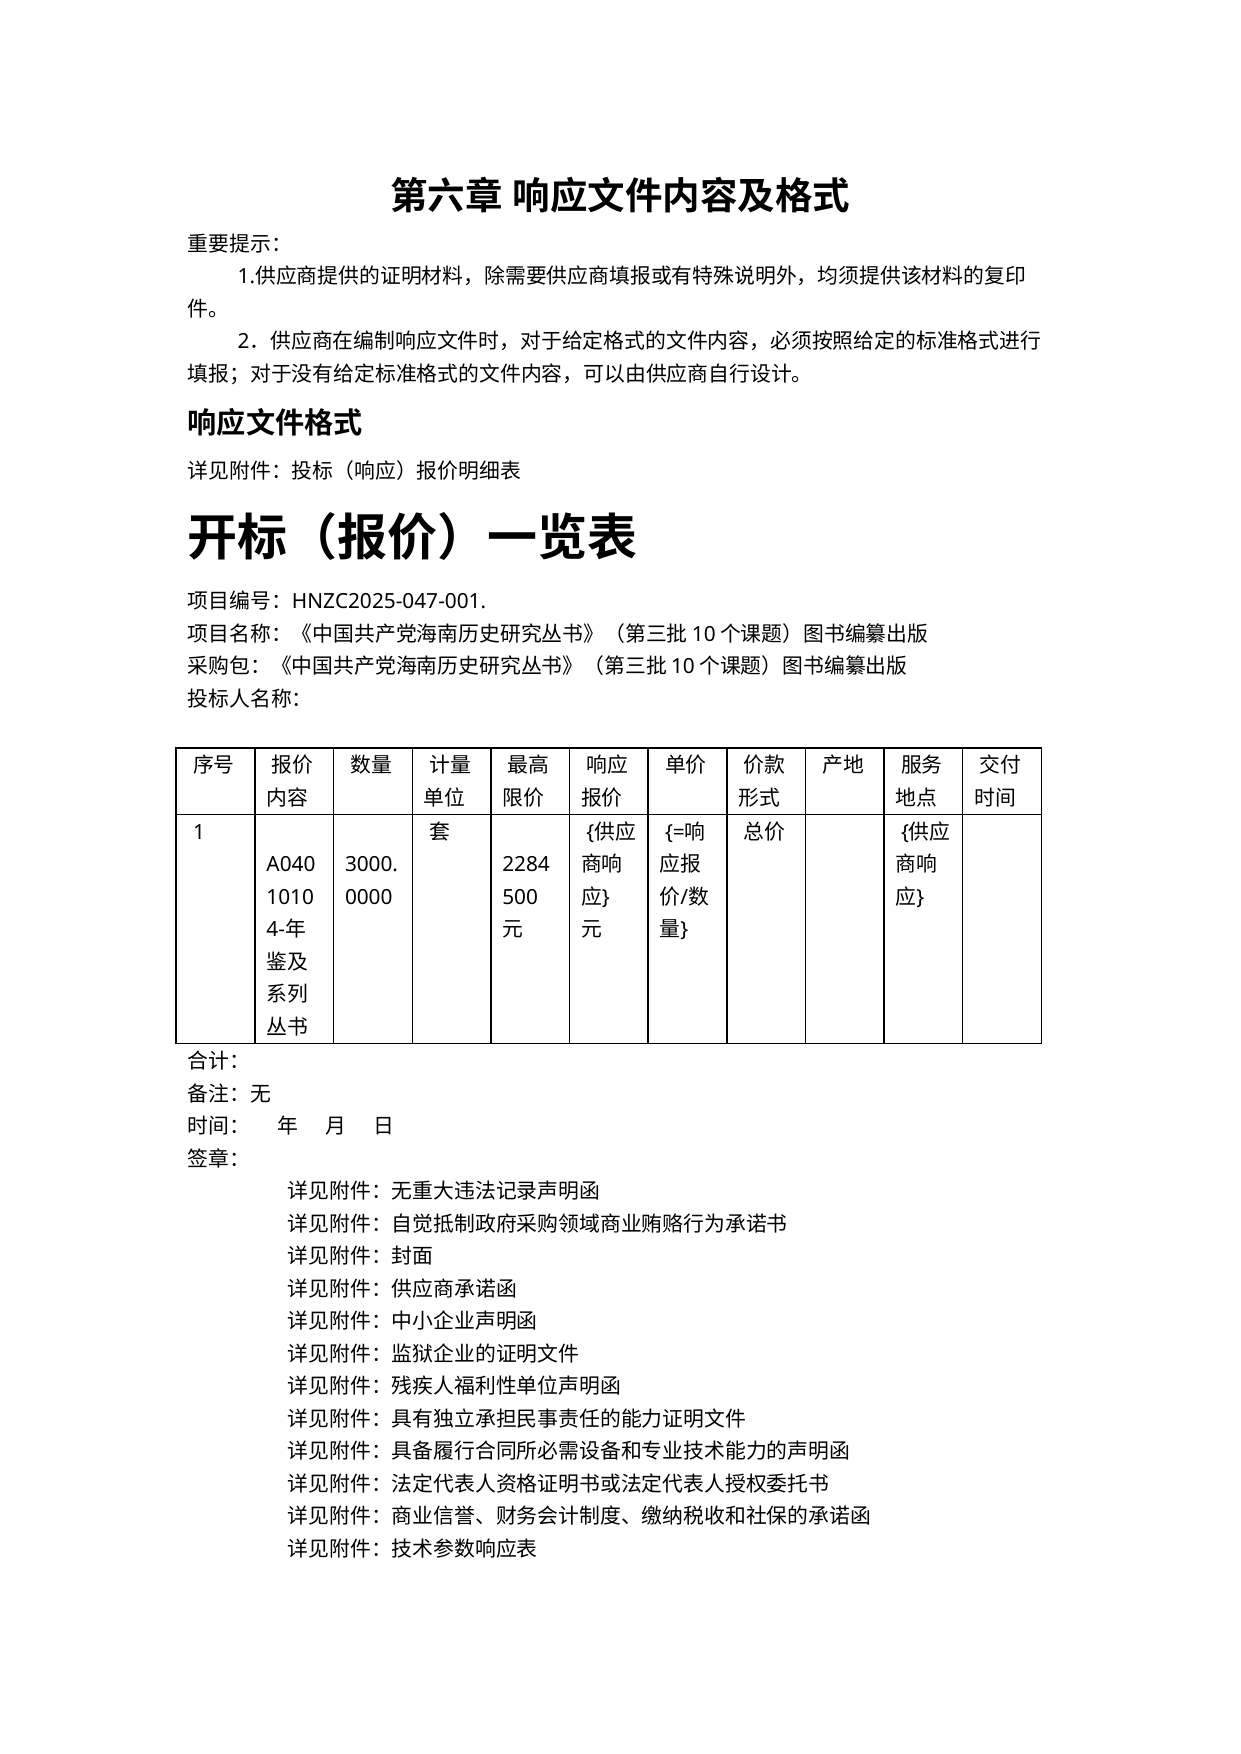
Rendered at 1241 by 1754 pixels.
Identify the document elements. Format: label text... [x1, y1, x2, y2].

table_cell [806, 815, 883, 1043]
text 项目名称：《中国共产党海南历史研究丛书》（第三批10个课题）图书编纂出版 [187, 617, 1053, 649]
table_header 响应报价 [570, 749, 647, 813]
table_cell {供应商响应} 元 [570, 815, 647, 1043]
table_header 服务地点 [885, 749, 962, 813]
table_header 计量单位 [413, 749, 490, 813]
table_cell 总价 [728, 815, 805, 1043]
text 详见附件：投标（响应）报价明细表 [187, 454, 1053, 487]
table_cell 1 [177, 815, 254, 1043]
text 签章： [187, 1142, 1053, 1174]
table_cell 2284500 元 [492, 815, 569, 1043]
text 响应文件格式 [187, 389, 1053, 454]
table_cell {=响应报价/数量} [649, 815, 726, 1043]
table_header 产地 [806, 749, 883, 813]
table_cell 套 [413, 815, 490, 1043]
text 详见附件：法定代表人资格证明书或法定代表人授权委托书 [187, 1467, 1053, 1499]
text 详见附件：具备履行合同所必需设备和专业技术能力的声明函 [187, 1434, 1053, 1467]
table_header 价款形式 [728, 749, 805, 813]
text 详见附件：无重大违法记录声明函 [187, 1174, 1053, 1207]
text 开标（报价）一览表 [187, 487, 1053, 584]
table_header 交付时间 [963, 749, 1041, 813]
text 详见附件：封面 [187, 1239, 1053, 1272]
table_cell [963, 815, 1041, 1043]
table_header 单价 [649, 749, 726, 813]
text 项目编号：HNZC2025-047-001. [187, 584, 1053, 617]
text 投标人名称： [187, 682, 1053, 714]
text 详见附件：自觉抵制政府采购领域商业贿赂行为承诺书 [187, 1207, 1053, 1239]
table_header 数量 [334, 749, 412, 813]
table_cell 3000.0000 [334, 815, 412, 1043]
text 详见附件：残疾人福利性单位声明函 [187, 1369, 1053, 1402]
text 1.供应商提供的证明材料，除需要供应商填报或有特殊说明外，均须提供该材料的复印件。 [187, 259, 1053, 324]
text 详见附件：中小企业声明函 [187, 1304, 1053, 1337]
text 合计： [187, 1044, 1053, 1077]
text 详见附件：具有独立承担民事责任的能力证明文件 [187, 1402, 1053, 1434]
table_header 序号 [177, 749, 254, 813]
text 详见附件：技术参数响应表 [187, 1532, 1053, 1564]
table_cell A04010104-年鉴及系列丛书 [256, 815, 333, 1043]
text 重要提示： [187, 227, 1053, 259]
text 详见附件：商业信誉、财务会计制度、缴纳税收和社保的承诺函 [187, 1499, 1053, 1532]
text 第六章 响应文件内容及格式 [187, 162, 1053, 227]
table_header 最高限价 [492, 749, 569, 813]
table_cell {供应商响应} [885, 815, 962, 1043]
text 时间： 年 月 日 [187, 1109, 1053, 1142]
text 采购包：《中国共产党海南历史研究丛书》（第三批10个课题）图书编纂出版 [187, 649, 1053, 682]
text 备注：无 [187, 1077, 1053, 1109]
text 详见附件：监狱企业的证明文件 [187, 1337, 1053, 1369]
text 详见附件：供应商承诺函 [187, 1272, 1053, 1304]
text 2．供应商在编制响应文件时，对于给定格式的文件内容，必须按照给定的标准格式进行填报；对于没有给定标准格式的文件内容，可以由供应商自行设计。 [187, 324, 1053, 389]
table_header 报价内容 [256, 749, 333, 813]
